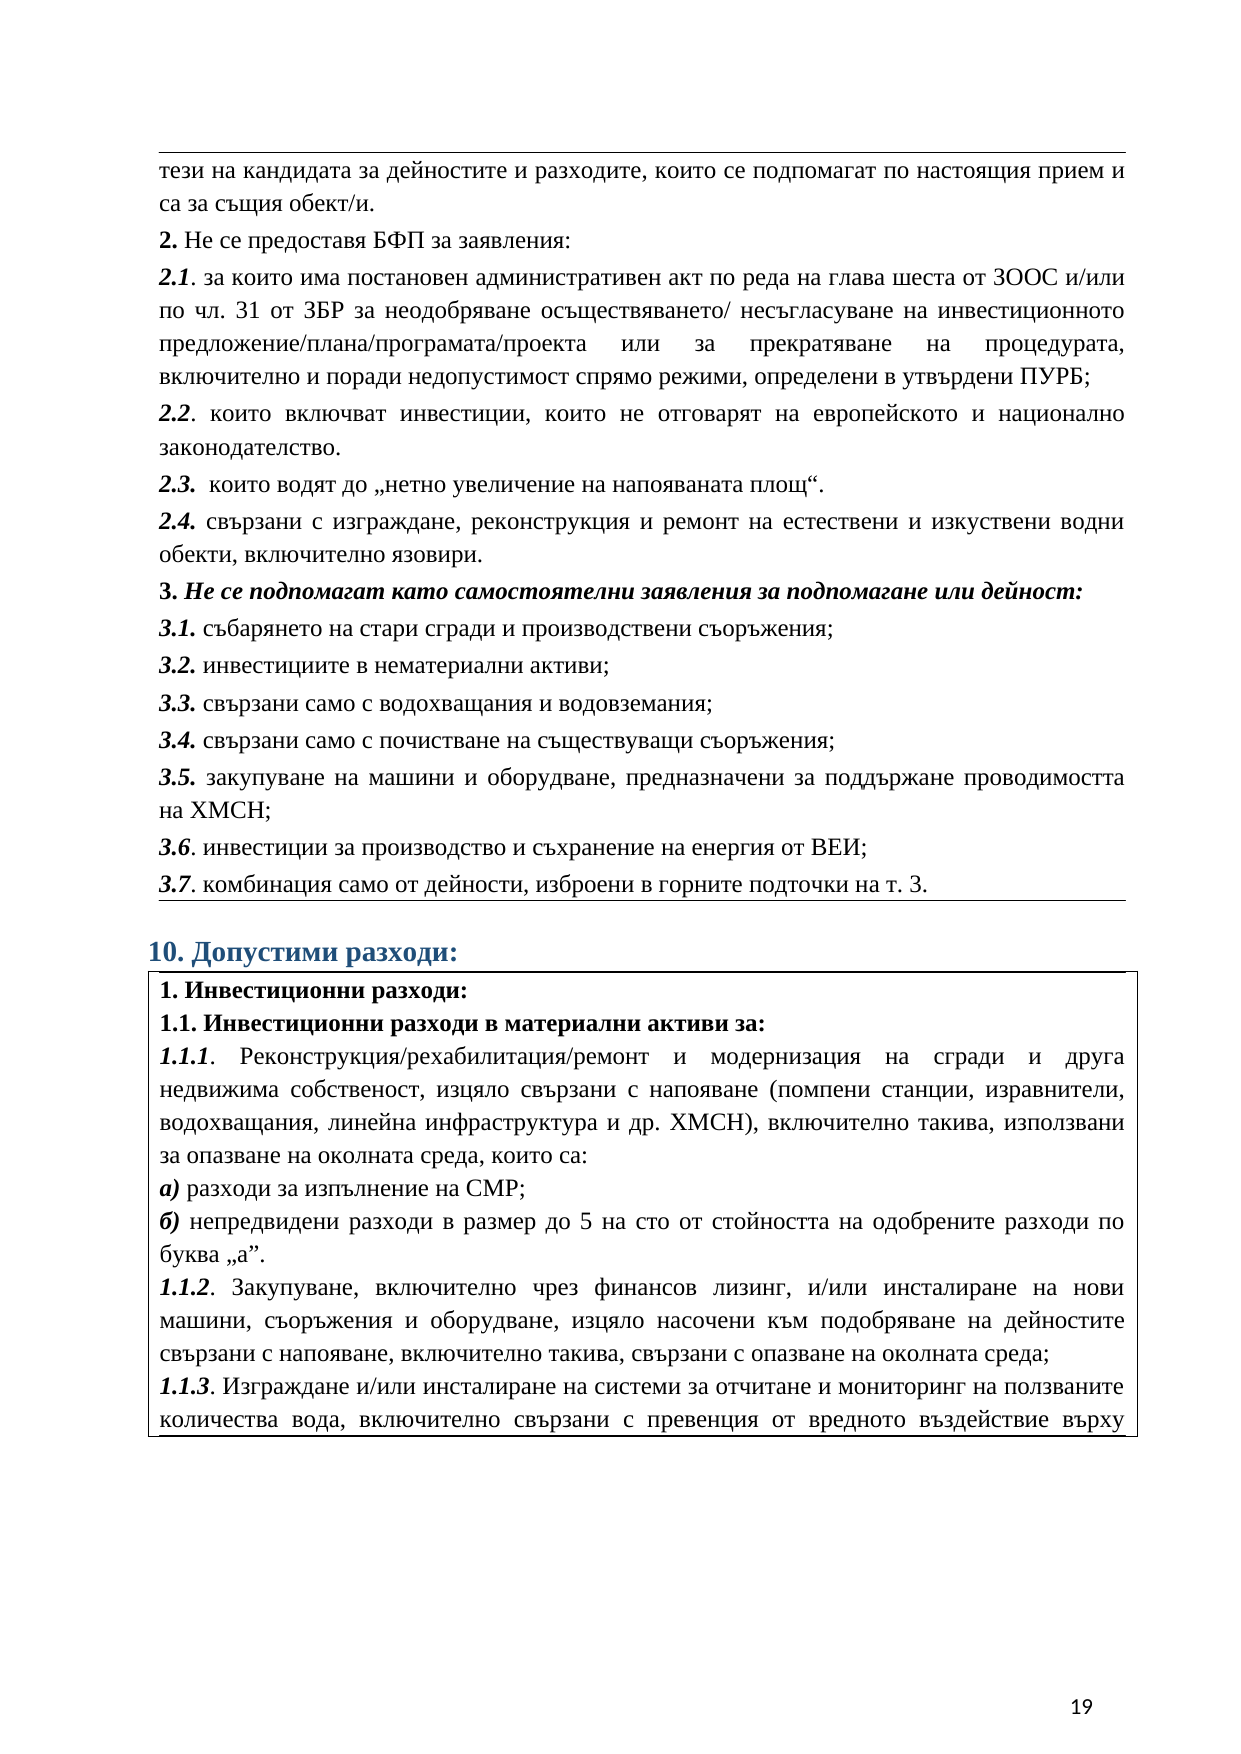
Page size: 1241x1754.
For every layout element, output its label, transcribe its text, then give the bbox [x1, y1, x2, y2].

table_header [149, 972, 1137, 1436]
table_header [148, 148, 1137, 909]
subtitle 10. Допустими разходи: [148, 934, 1093, 968]
